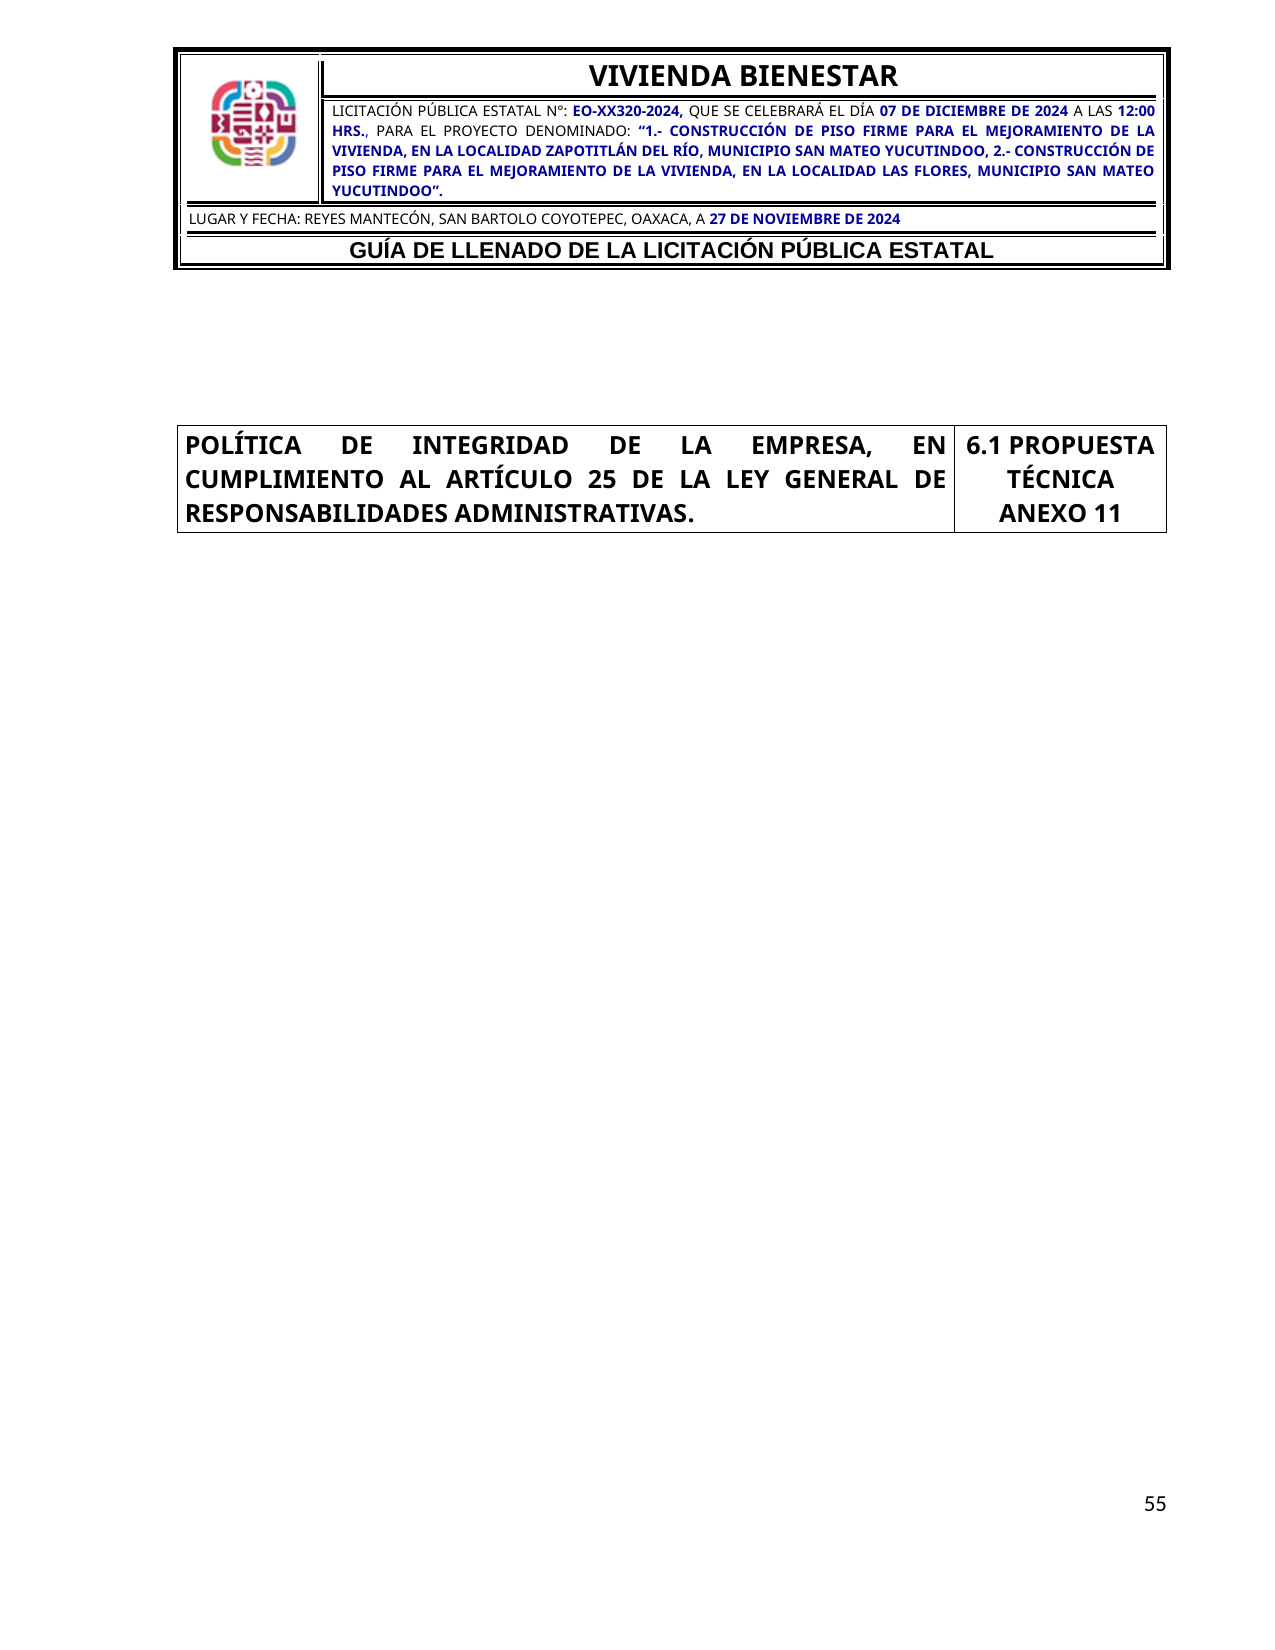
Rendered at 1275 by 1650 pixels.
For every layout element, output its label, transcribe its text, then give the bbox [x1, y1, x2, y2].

table_header 6.1 PROPUESTA TÉCNICA ANEXO 11 [955, 426, 1166, 532]
picture [200, 73, 307, 172]
table_header POLÍTICA DE INTEGRIDAD DE LA EMPRESA, EN CUMPLIMIENTO AL ARTÍCULO 25 DE LA LEY GENERAL DE RESPONSABILIDADES ADMINISTRATIVAS. [178, 426, 954, 532]
